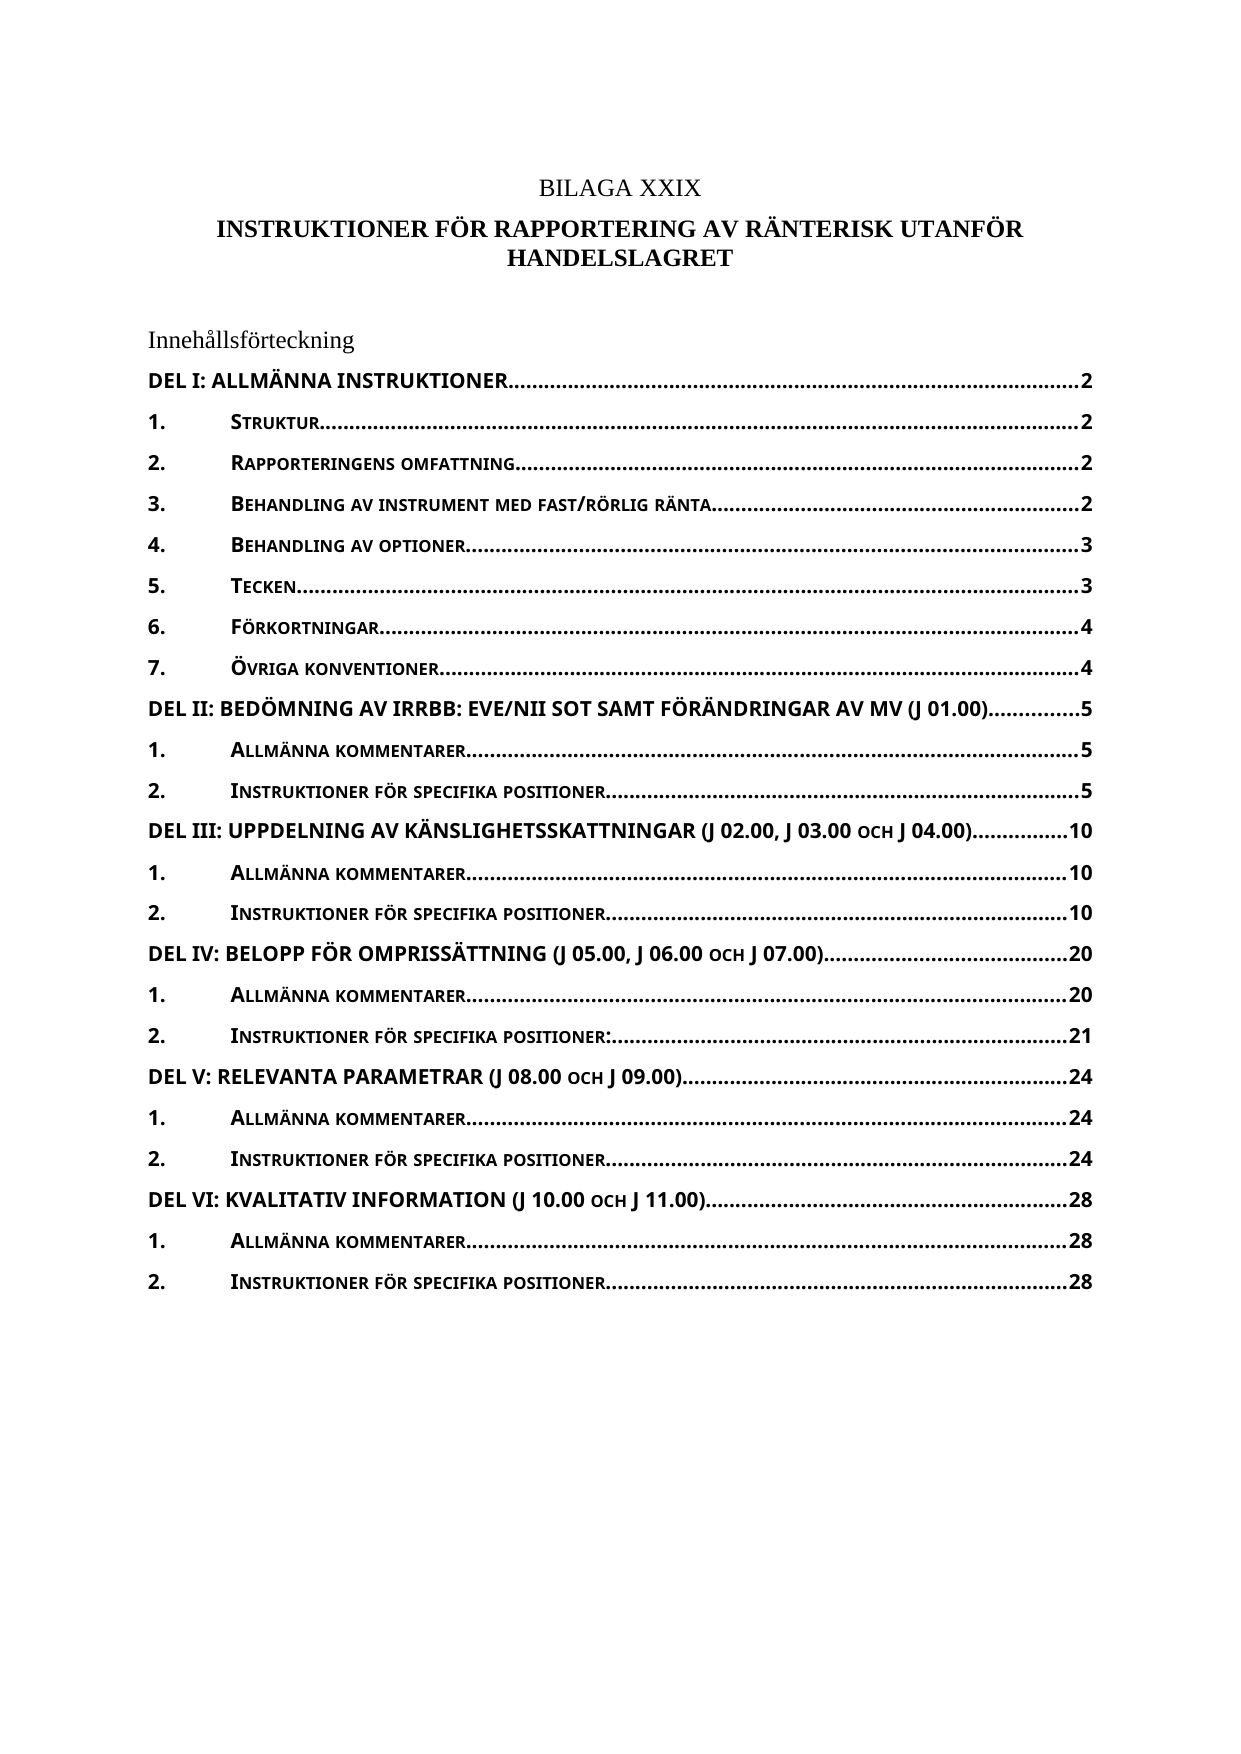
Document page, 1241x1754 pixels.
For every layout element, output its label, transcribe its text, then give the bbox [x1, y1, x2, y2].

text 7. Övriga konventioner 4 [148, 653, 1093, 681]
text 4. Behandling av optioner 3 [148, 530, 1093, 558]
text 1. Allmänna kommentarer 20 [148, 980, 1093, 1009]
text 5. Tecken 3 [148, 571, 1093, 599]
text DEL IV: BELOPP FÖR OMPRISSÄTTNING (J 05.00, J 06.00 och J 07.00) 20 [148, 939, 1093, 968]
text 2. Instruktioner för specifika positioner: 21 [148, 1021, 1093, 1050]
text DEL II: BEDÖMNING AV IRRBB: EVE/NII SOT SAMT FÖRÄNDRINGAR AV MV (J 01.00) 5 [148, 694, 1093, 722]
text INSTRUKTIONER FÖR RAPPORTERING AV RÄNTERISK UTANFÖR HANDELSLAGRET [148, 214, 1093, 271]
text 1. Allmänna kommentarer 24 [148, 1103, 1093, 1132]
text DEL III: UPPDELNING AV KÄNSLIGHETSSKATTNINGAR (J 02.00, J 03.00 och J 04.00) 10 [148, 817, 1093, 845]
text DEL VI: KVALITATIV INFORMATION (J 10.00 och J 11.00) 28 [148, 1185, 1093, 1213]
text 2. Instruktioner för specifika positioner 24 [148, 1144, 1093, 1173]
text 3. Behandling av instrument med fast/rörlig ränta 2 [148, 489, 1093, 518]
text 6. Förkortningar 4 [148, 612, 1093, 640]
text 2. Instruktioner för specifika positioner 10 [148, 898, 1093, 927]
text 2. Instruktioner för specifika positioner 28 [148, 1267, 1093, 1295]
text 1. Struktur 2 [148, 407, 1093, 436]
text 1. Allmänna kommentarer 5 [148, 735, 1093, 763]
text 1. Allmänna kommentarer 10 [148, 858, 1093, 886]
text 1. Allmänna kommentarer 28 [148, 1226, 1093, 1254]
text DEL V: RELEVANTA PARAMETRAR (J 08.00 och J 09.00) 24 [148, 1062, 1093, 1091]
subtitle BILAGA XXIX [148, 173, 1093, 201]
text DEL I: ALLMÄNNA INSTRUKTIONER 2 [148, 366, 1093, 395]
text 2. Instruktioner för specifika positioner 5 [148, 776, 1093, 804]
text Innehållsförteckning [148, 325, 1093, 354]
text 2. Rapporteringens omfattning 2 [148, 448, 1093, 477]
